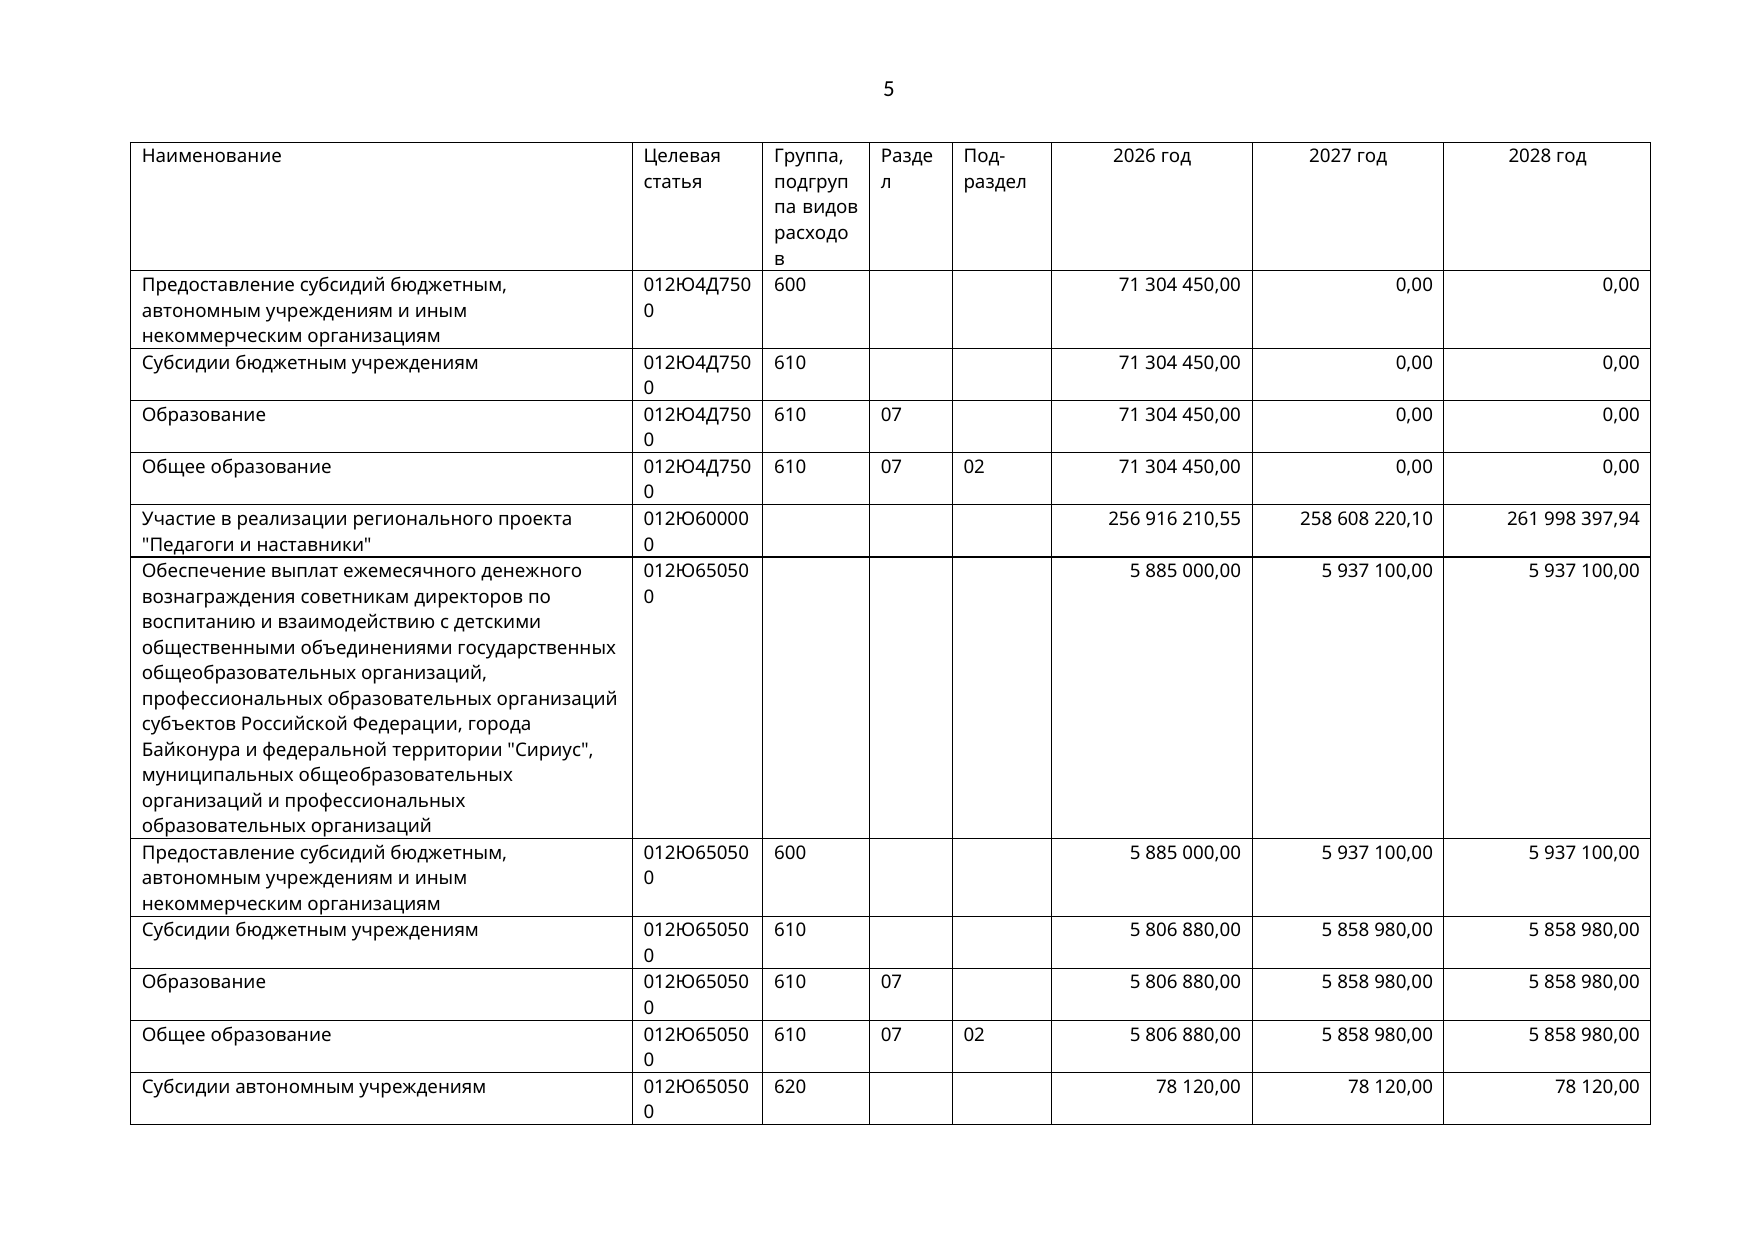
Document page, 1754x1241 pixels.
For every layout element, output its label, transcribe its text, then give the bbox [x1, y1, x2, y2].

table_cell [953, 349, 1051, 400]
table_cell 012Ю650500 [633, 1021, 762, 1072]
table_cell 5 858 980,00 [1444, 969, 1650, 1020]
table_cell 5 858 980,00 [1253, 1021, 1443, 1072]
table_cell 012Ю4Д7500 [633, 401, 762, 452]
table_cell [870, 558, 952, 838]
table_header Целевая статья [633, 143, 762, 270]
table_cell 78 120,00 [1253, 1073, 1443, 1124]
table_header Раздел [870, 143, 952, 270]
table_cell 261 998 397,94 [1444, 505, 1650, 556]
table_cell [763, 505, 869, 556]
table_cell 71 304 450,00 [1052, 453, 1252, 504]
table_cell 0,00 [1253, 401, 1443, 452]
table_cell 600 [763, 271, 869, 348]
table_cell 0,00 [1444, 401, 1650, 452]
table_cell 5 885 000,00 [1052, 839, 1252, 916]
table_cell 600 [763, 839, 869, 916]
table_cell 610 [763, 917, 869, 968]
table_cell 02 [953, 1021, 1051, 1072]
table_cell 5 858 980,00 [1253, 917, 1443, 968]
table_cell 5 806 880,00 [1052, 917, 1252, 968]
table_cell 0,00 [1444, 349, 1650, 400]
table_cell 0,00 [1444, 271, 1650, 348]
table_cell 0,00 [1253, 271, 1443, 348]
table_cell 258 608 220,10 [1253, 505, 1443, 556]
table_cell Образование [131, 401, 632, 452]
table_cell 0,00 [1253, 349, 1443, 400]
table_cell 78 120,00 [1052, 1073, 1252, 1124]
table_cell 012Ю650500 [633, 558, 762, 838]
table_header Под-раздел [953, 143, 1051, 270]
table_cell 012Ю4Д7500 [633, 453, 762, 504]
table_cell 02 [953, 453, 1051, 504]
table_cell 256 916 210,55 [1052, 505, 1252, 556]
table_cell Предоставление субсидий бюджетным, автономным учреждениям и иным некоммерческим организациям [131, 271, 632, 348]
table_cell [953, 1073, 1051, 1124]
table_cell Общее образование [131, 1021, 632, 1072]
table_cell 610 [763, 453, 869, 504]
table_cell Субсидии бюджетным учреждениям [131, 917, 632, 968]
table_cell [953, 839, 1051, 916]
table_header 2027 год [1253, 143, 1443, 270]
table_cell Субсидии автономным учреждениям [131, 1073, 632, 1124]
table_cell 07 [870, 969, 952, 1020]
table_cell [953, 401, 1051, 452]
table_cell [953, 558, 1051, 838]
table_cell 012Ю4Д7500 [633, 271, 762, 348]
table_cell 5 858 980,00 [1444, 917, 1650, 968]
table_cell Обеспечение выплат ежемесячного денежного вознаграждения советникам директоров по воспитанию и взаимодействию с детскими общественными объединениями государственных общеобразовательных организаций, профессиональных образовательных организаций субъектов Российской Федерации, города Байконура и федеральной территории "Сириус", муниципальных общеобразовательных организаций и профессиональных образовательных организаций [131, 558, 632, 838]
table_cell 5 885 000,00 [1052, 558, 1252, 838]
table_cell 5 858 980,00 [1444, 1021, 1650, 1072]
table_cell 71 304 450,00 [1052, 349, 1252, 400]
table_cell 610 [763, 349, 869, 400]
table_cell Общее образование [131, 453, 632, 504]
table_cell 012Ю650500 [633, 1073, 762, 1124]
table_cell 71 304 450,00 [1052, 401, 1252, 452]
table_cell [953, 271, 1051, 348]
table_cell 610 [763, 1021, 869, 1072]
table_cell 610 [763, 969, 869, 1020]
table_cell 5 937 100,00 [1444, 839, 1650, 916]
table_cell 620 [763, 1073, 869, 1124]
table_cell 78 120,00 [1444, 1073, 1650, 1124]
table_cell 5 858 980,00 [1253, 969, 1443, 1020]
table_header 2026 год [1052, 143, 1252, 270]
table_cell [870, 1073, 952, 1124]
table_cell 0,00 [1444, 453, 1650, 504]
table_cell [953, 505, 1051, 556]
table_cell [870, 839, 952, 916]
table_header 2028 год [1444, 143, 1650, 270]
table_cell 5 806 880,00 [1052, 1021, 1252, 1072]
table_header Группа, подгруппа видов расходов [763, 143, 869, 270]
table_cell 07 [870, 1021, 952, 1072]
table_cell 07 [870, 401, 952, 452]
table_cell 5 937 100,00 [1253, 558, 1443, 838]
table_cell [870, 917, 952, 968]
table_cell 012Ю650500 [633, 839, 762, 916]
table_cell 0,00 [1253, 453, 1443, 504]
table_cell 012Ю650500 [633, 917, 762, 968]
table_cell 610 [763, 401, 869, 452]
table_cell 5 937 100,00 [1253, 839, 1443, 916]
table_cell [870, 505, 952, 556]
table_cell Участие в реализации регионального проекта "Педагоги и наставники" [131, 505, 632, 556]
table_cell 5 806 880,00 [1052, 969, 1252, 1020]
table_cell Субсидии бюджетным учреждениям [131, 349, 632, 400]
table_cell Предоставление субсидий бюджетным, автономным учреждениям и иным некоммерческим организациям [131, 839, 632, 916]
table_cell [870, 271, 952, 348]
table_cell 71 304 450,00 [1052, 271, 1252, 348]
table_cell 012Ю650500 [633, 969, 762, 1020]
table_cell 07 [870, 453, 952, 504]
table_cell 5 937 100,00 [1444, 558, 1650, 838]
table_cell [953, 917, 1051, 968]
table_cell Образование [131, 969, 632, 1020]
table_cell [870, 349, 952, 400]
table_cell [953, 969, 1051, 1020]
table_cell [763, 558, 869, 838]
table_cell 012Ю4Д7500 [633, 349, 762, 400]
table_header Наименование [131, 143, 632, 270]
table_cell 012Ю600000 [633, 505, 762, 556]
